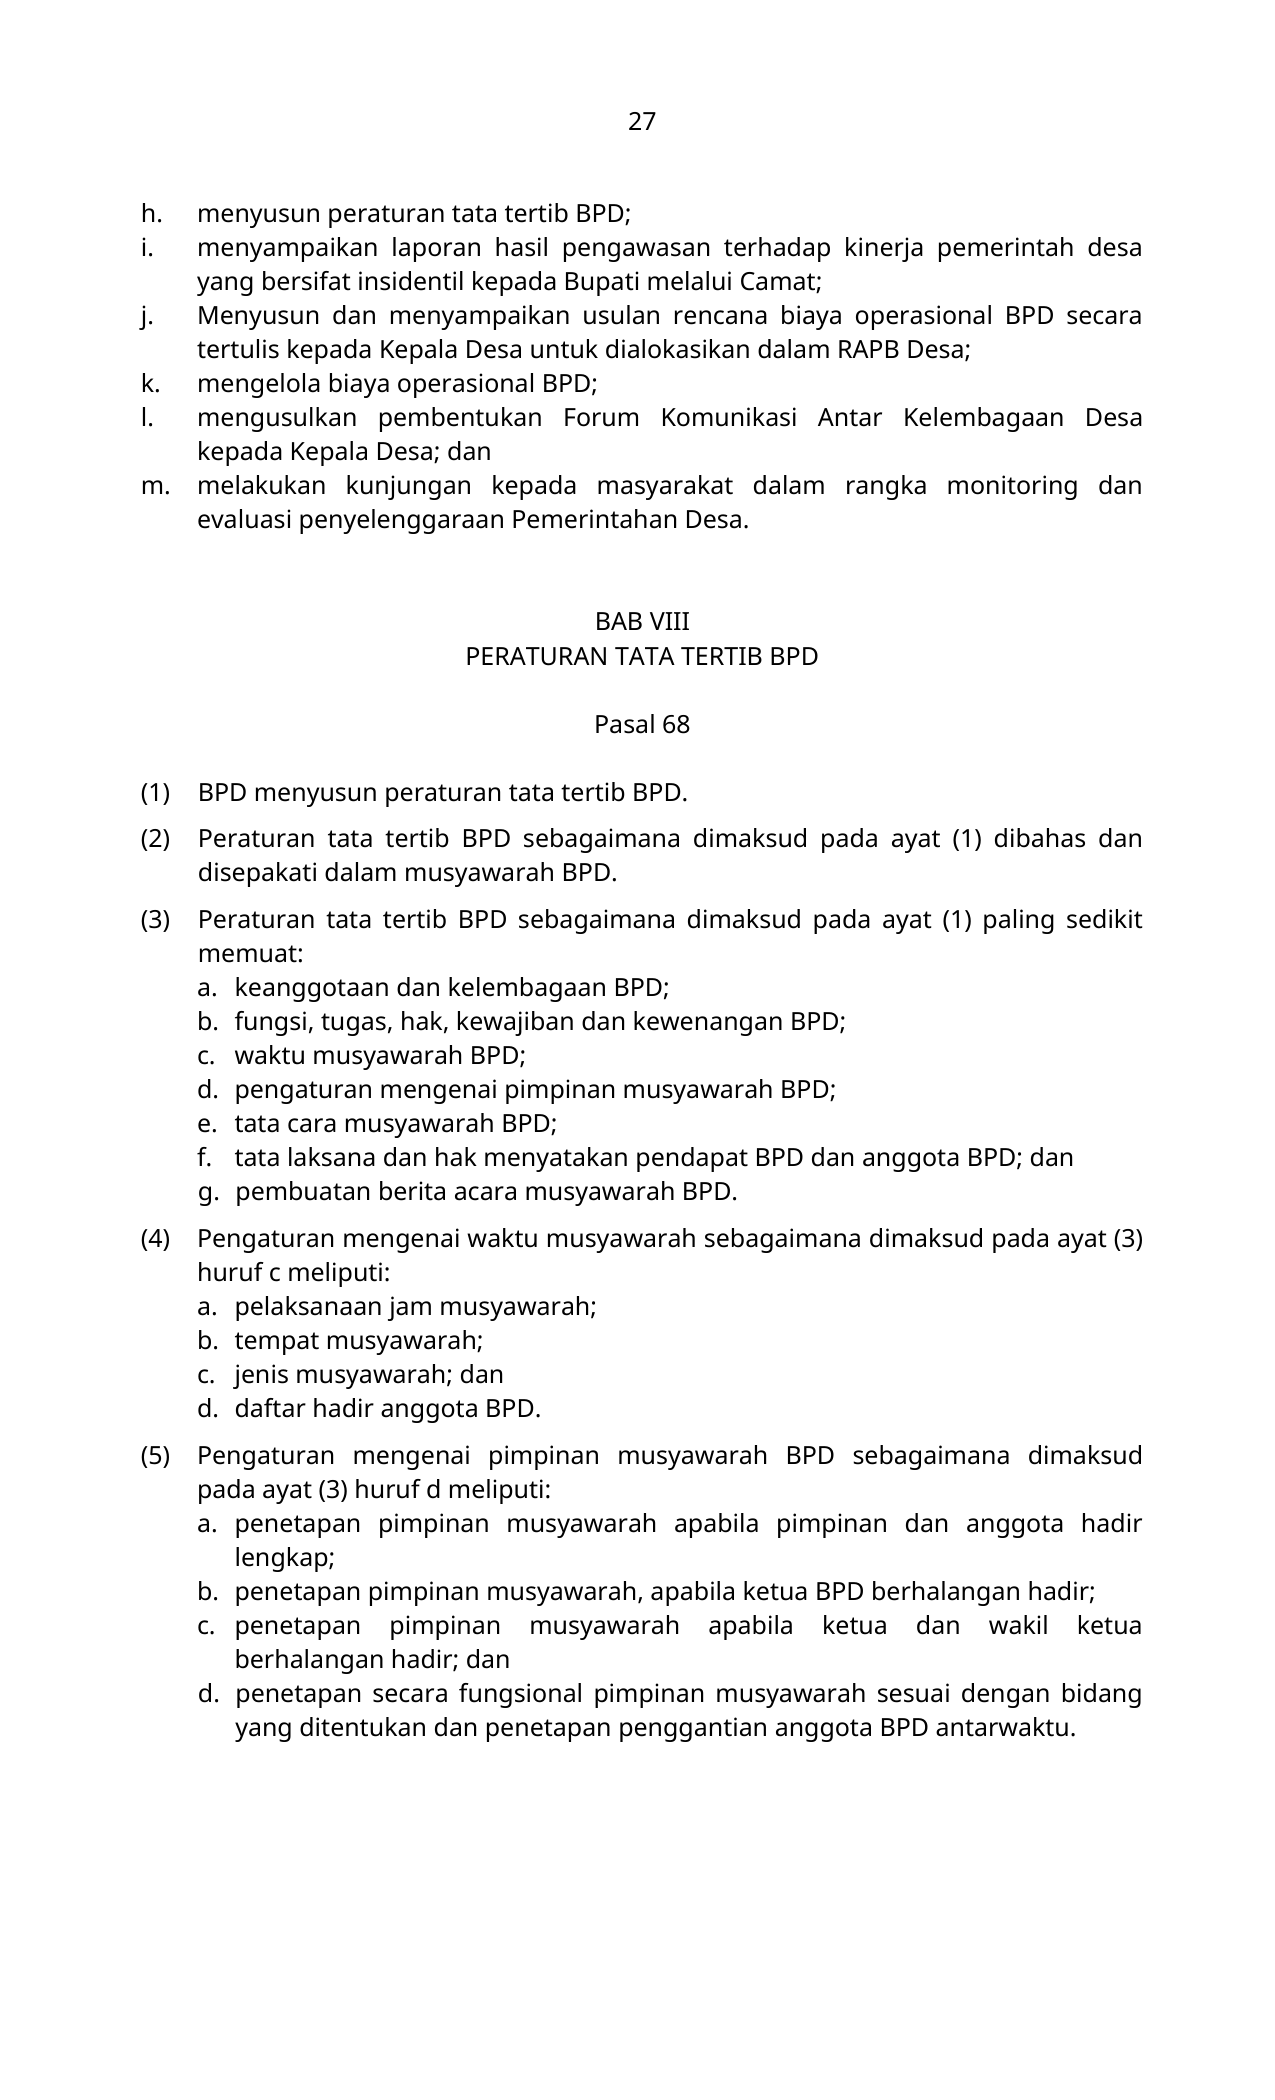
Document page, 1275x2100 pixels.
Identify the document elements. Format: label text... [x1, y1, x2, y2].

list jenis musyawarah; dan [197, 1357, 1144, 1391]
list keanggotaan dan kelembagaan BPD; [197, 970, 1144, 1004]
list tempat musyawarah; [197, 1323, 1144, 1357]
list penetapan pimpinan musyawarah, apabila ketua BPD berhalangan hadir; [197, 1574, 1144, 1608]
list tata cara musyawarah BPD; [197, 1106, 1144, 1140]
list Pengaturan mengenai pimpinan musyawarah BPD sebagaimana dimaksud pada ayat (3) huruf d meliputi: [141, 1437, 1144, 1506]
text BAB VIII [141, 604, 1144, 638]
list mengusulkan pembentukan Forum Komunikasi Antar Kelembagaan Desa kepada Kepala Desa; dan [141, 400, 1144, 468]
list fungsi, tugas, hak, kewajiban dan kewenangan BPD; [197, 1004, 1144, 1038]
text Pasal 68 [141, 706, 1144, 740]
list daftar hadir anggota BPD. [197, 1391, 1144, 1425]
list menyampaikan laporan hasil pengawasan terhadap kinerja pemerintah desa yang bersifat insidentil kepada Bupati melalui Camat; [141, 229, 1144, 297]
list mengelola biaya operasional BPD; [141, 366, 1144, 400]
list waktu musyawarah BPD; [197, 1038, 1144, 1072]
list penetapan pimpinan musyawarah apabila pimpinan dan anggota hadir lengkap; [197, 1506, 1144, 1574]
list pengaturan mengenai pimpinan musyawarah BPD; [197, 1072, 1144, 1106]
list Pengaturan mengenai waktu musyawarah sebagaimana dimaksud pada ayat (3) huruf c meliputi: [141, 1221, 1144, 1289]
list penetapan secara fungsional pimpinan musyawarah sesuai dengan bidang yang ditentukan dan penetapan penggantian anggota BPD antarwaktu. [198, 1676, 1144, 1744]
list Peraturan tata tertib BPD sebagaimana dimaksud pada ayat (1) dibahas dan disepakati dalam musyawarah BPD. [141, 821, 1144, 889]
list pelaksanaan jam musyawarah; [197, 1289, 1144, 1323]
list pembuatan berita acara musyawarah BPD. [198, 1174, 1144, 1208]
list penetapan pimpinan musyawarah apabila ketua dan wakil ketua berhalangan hadir; dan [197, 1608, 1144, 1676]
list menyusun peraturan tata tertib BPD; [141, 195, 1144, 229]
list melakukan kunjungan kepada masyarakat dalam rangka monitoring dan evaluasi penyelenggaraan Pemerintahan Desa. [141, 468, 1144, 536]
list tata laksana dan hak menyatakan pendapat BPD dan anggota BPD; dan [197, 1140, 1144, 1174]
list BPD menyusun peraturan tata tertib BPD. [141, 774, 1144, 808]
list Menyusun dan menyampaikan usulan rencana biaya operasional BPD secara tertulis kepada Kepala Desa untuk dialokasikan dalam RAPB Desa; [141, 297, 1144, 366]
list Peraturan tata tertib BPD sebagaimana dimaksud pada ayat (1) paling sedikit memuat: [141, 902, 1144, 970]
text PERATURAN TATA TERTIB BPD [141, 638, 1144, 672]
